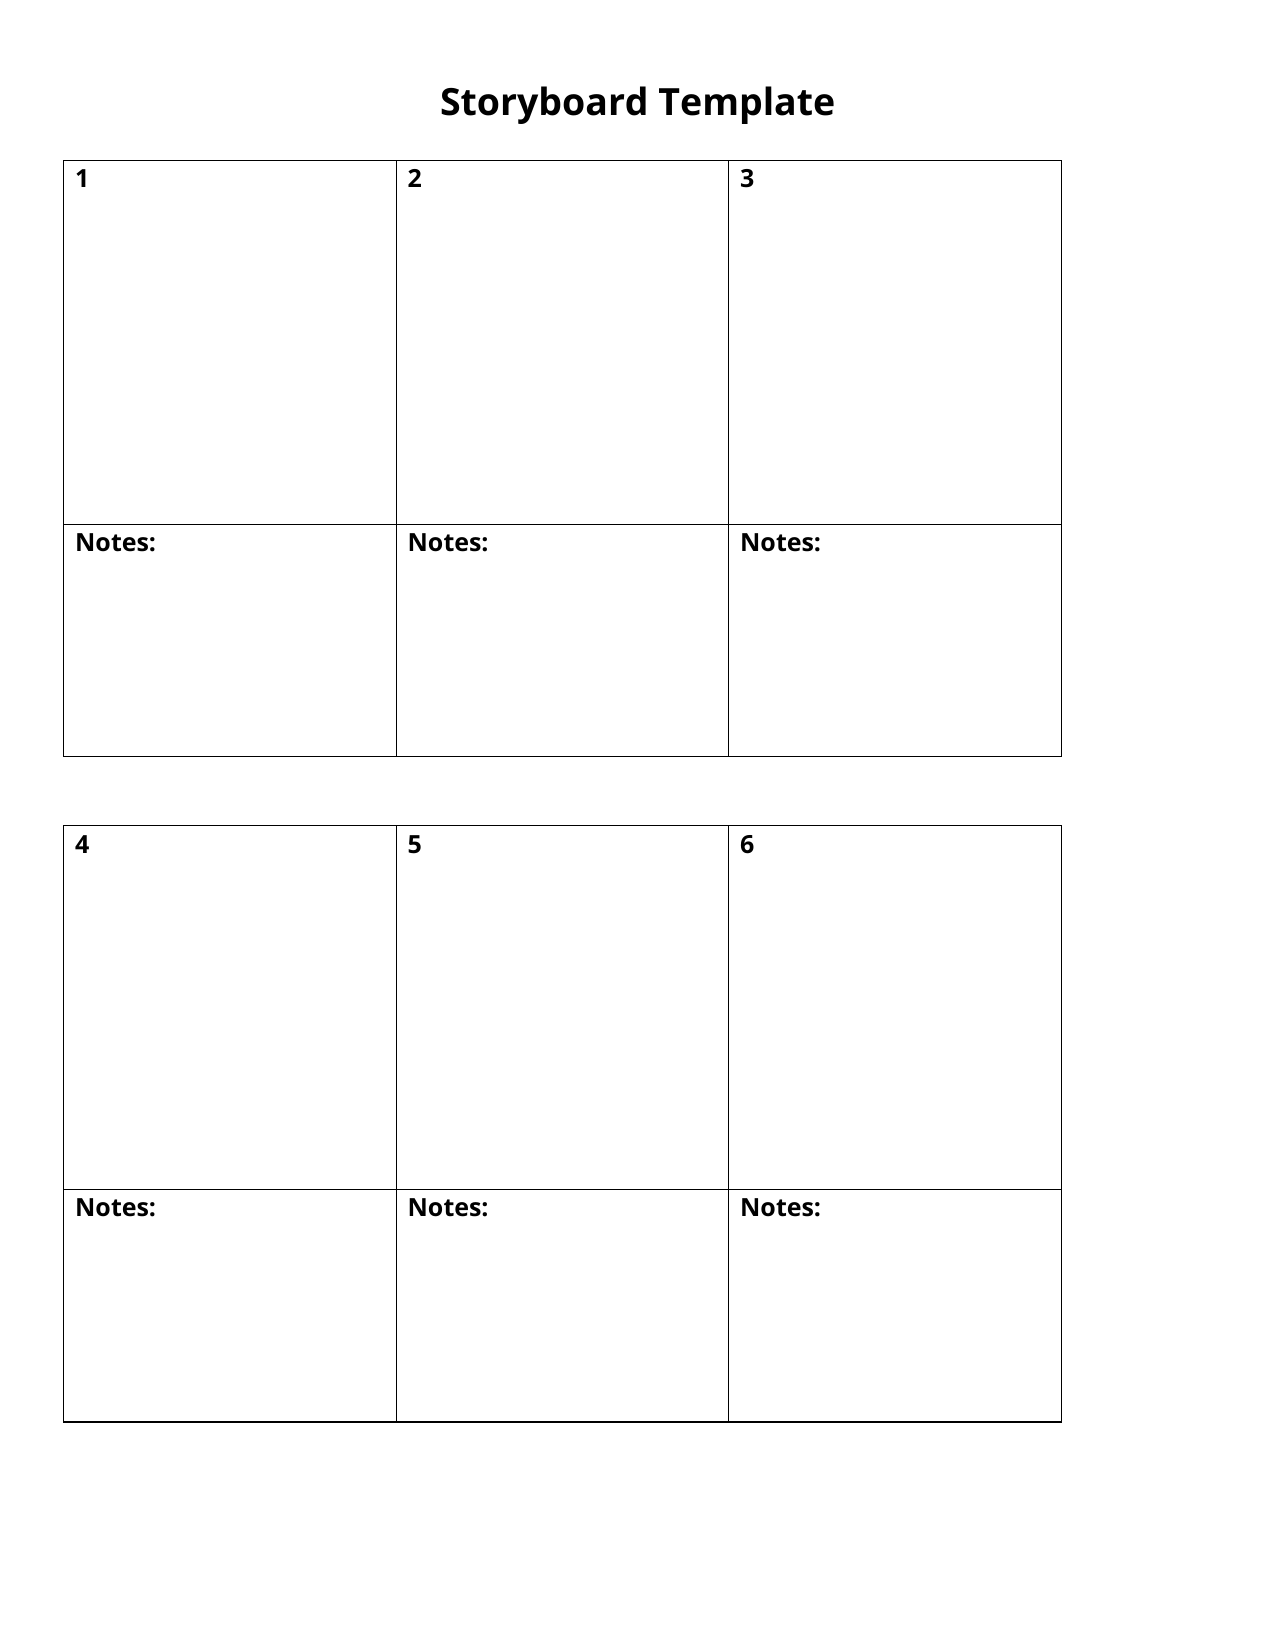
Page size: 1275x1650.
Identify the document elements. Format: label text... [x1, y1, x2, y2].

table_header 2 [397, 161, 728, 524]
table_cell Notes: [397, 1190, 728, 1421]
table_header 3 [729, 161, 1061, 524]
table_header 5 [397, 826, 728, 1189]
table_cell Notes: [729, 525, 1061, 756]
table_cell Notes: [729, 1190, 1061, 1421]
table_header 6 [729, 826, 1061, 1189]
table_header 1 [64, 161, 396, 524]
table_cell Notes: [64, 1190, 396, 1421]
table_header 4 [64, 826, 396, 1189]
text Storyboard Template [75, 75, 1200, 126]
table_cell Notes: [64, 525, 396, 756]
table_cell Notes: [397, 525, 728, 756]
